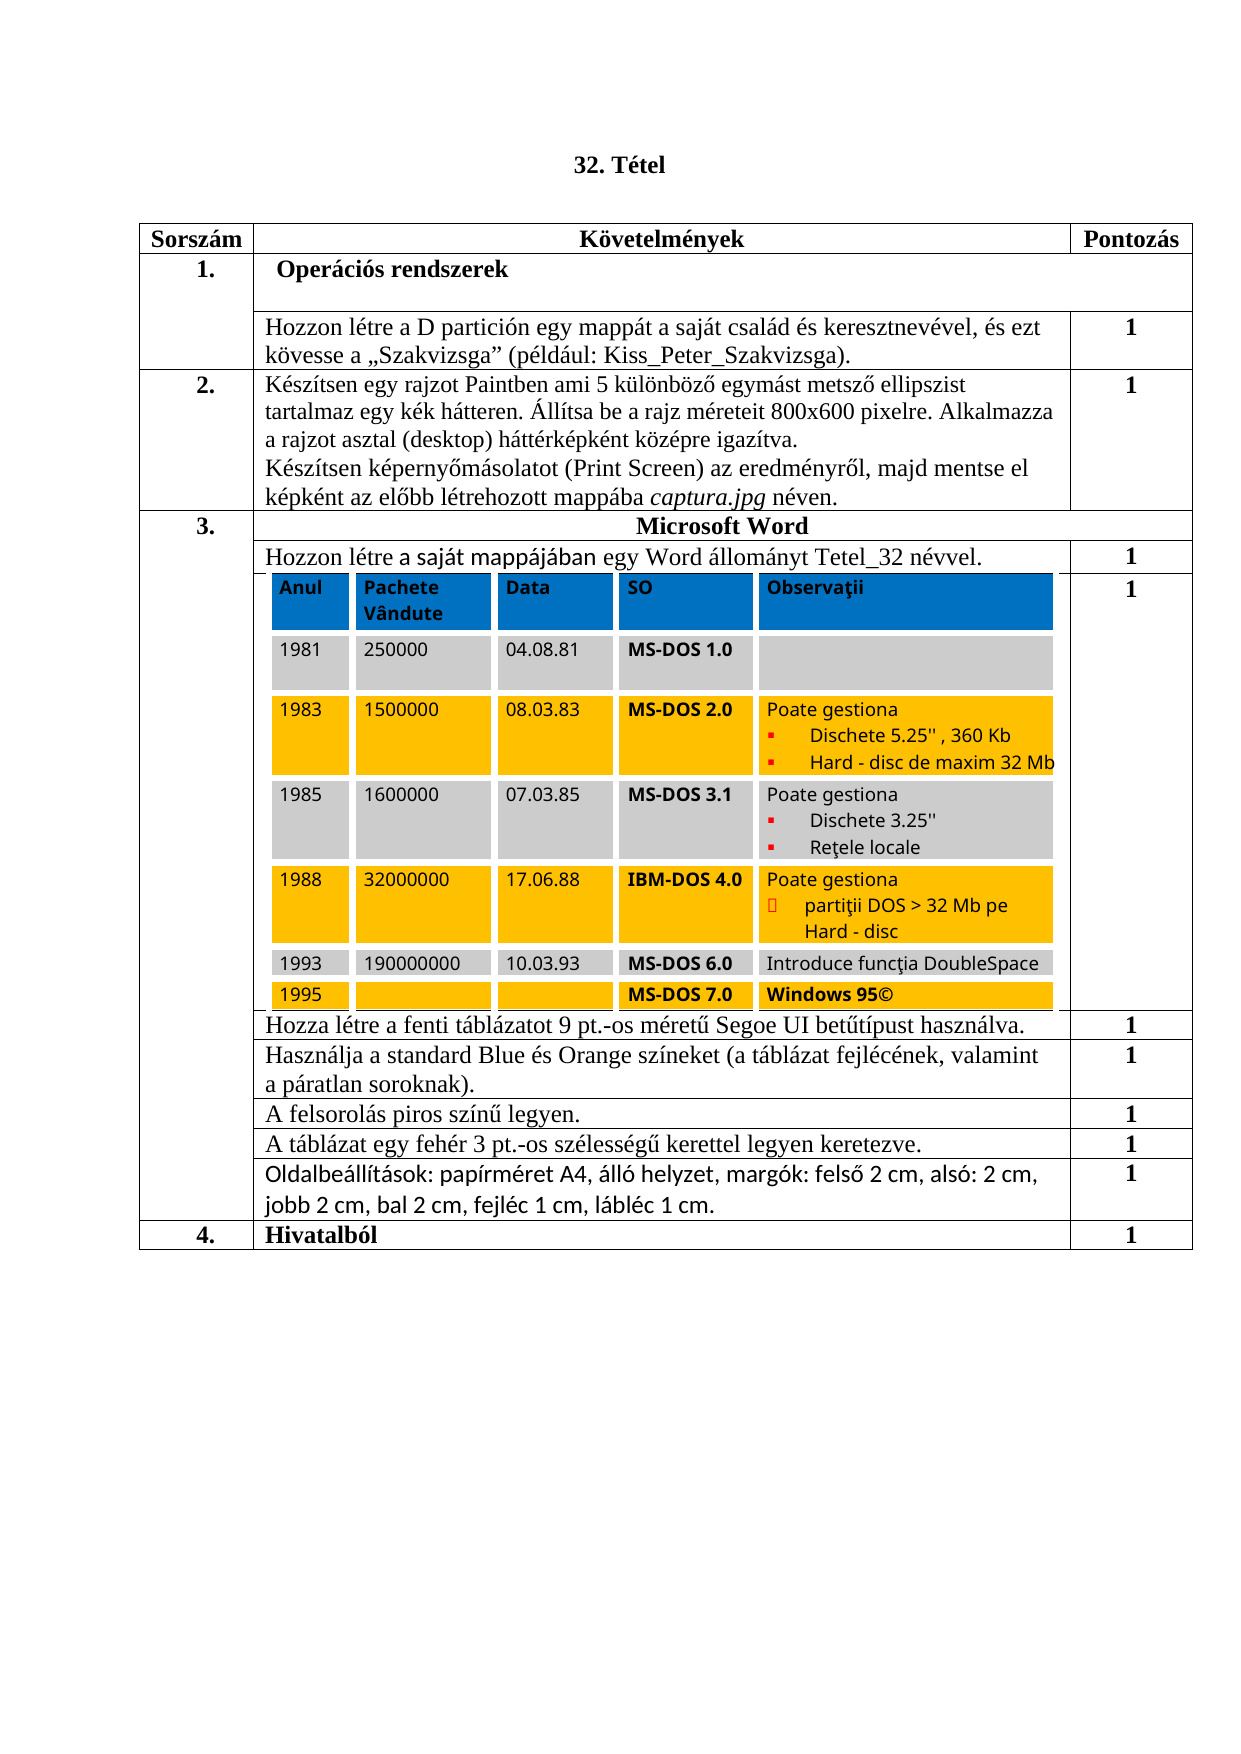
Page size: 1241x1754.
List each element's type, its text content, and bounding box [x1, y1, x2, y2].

table_cell 1 [1071, 1129, 1192, 1157]
table_cell 190000000 [356, 950, 491, 975]
table_cell 07.03.85 [498, 781, 613, 859]
table_cell [1056, 1159, 1070, 1219]
table_cell 1 [1071, 574, 1192, 1009]
table_cell A táblázat egy fehér 3 pt.-os szélességű kerettel legyen keretezve. [254, 1129, 1056, 1157]
table_cell IBM-DOS 4.0 [619, 866, 753, 943]
table_cell 1500000 [356, 696, 491, 775]
table_header Pontozás [1071, 224, 1192, 253]
table_cell 1 [1071, 370, 1192, 510]
table_cell 1995 [272, 982, 349, 1009]
table_cell [1056, 1040, 1070, 1098]
table_cell 1988 [272, 866, 349, 943]
table_cell [356, 982, 491, 1009]
table_cell Hivatalból [254, 1221, 1056, 1249]
table_cell [1056, 541, 1070, 573]
table_cell Anul [272, 574, 349, 630]
table_cell [498, 982, 613, 1009]
table_cell 1 [1071, 1040, 1192, 1098]
table_cell 1983 [272, 696, 349, 775]
table_cell Introduce funcţia DoubleSpace [759, 950, 1053, 975]
table_cell 04.08.81 [498, 636, 613, 690]
table_cell MS-DOS 2.0 [619, 696, 753, 775]
table_cell Windows 95© [759, 982, 1053, 1009]
table_cell Készítsen egy rajzot Paintben ami 5 különböző egymást metsző ellipszist tartalmaz egy kék hátteren. Állítsa be a rajz méreteit 800x600 pixelre. Alkalmazza a rajzot asztal (desktop) háttérképként középre igazítva. Készítsen képernyőmásolatot (Print Screen) az eredményről, majd mentse el képként az előbb létrehozott mappába captura.jpg néven. [254, 370, 1056, 510]
table_cell 1 [1071, 312, 1192, 369]
table_cell 1 [1071, 1011, 1192, 1039]
table_cell MS-DOS 3.1 [619, 781, 753, 859]
table_cell 1 [1071, 1221, 1192, 1249]
table_cell Poate gestiona Dischete 3.25'' Reţele locale [759, 781, 1053, 859]
table_cell 250000 [356, 636, 491, 690]
table_cell Pachete Vândute [356, 574, 491, 630]
table_cell 1600000 [356, 781, 491, 859]
table_cell [1056, 370, 1070, 510]
table_cell MS-DOS 7.0 [619, 982, 753, 1009]
table_header [1056, 224, 1070, 253]
table_cell [1056, 1099, 1070, 1128]
table_cell Microsoft Word [254, 511, 1056, 540]
table_header Követelmények [254, 224, 1056, 253]
table_cell Hozza létre a fenti táblázatot 9 pt.-os méretű Segoe UI betűtípust használva. [254, 1011, 1056, 1039]
table_cell 1993 [272, 950, 349, 975]
table_cell 17.06.88 [498, 866, 613, 943]
table_cell Hozzon létre a saját mappájában egy Word állományt Tetel_32 névvel. [254, 541, 1056, 573]
table_cell MS-DOS 1.0 [619, 636, 753, 690]
table_cell Hozzon létre a D partición egy mappát a saját család és keresztnevével, és ezt kövesse a „Szakvizsga” (például: Kiss_Peter_Szakvizsga). [254, 312, 1056, 369]
table_cell 3. [140, 511, 253, 1219]
table_cell [1056, 511, 1192, 540]
table_cell 2. [140, 370, 253, 510]
table_cell [759, 636, 1053, 690]
text 32. Tétel [149, 150, 1090, 179]
table_cell Data [498, 574, 613, 630]
table_cell [1056, 1129, 1070, 1157]
table_cell MS-DOS 6.0 [619, 950, 753, 975]
table_header Sorszám [140, 224, 253, 253]
table_cell [1056, 254, 1192, 311]
table_cell Oldalbeállítások: papírméret A4, álló helyzet, margók: felső 2 cm, alsó: 2 cm, jobb 2 cm, bal 2 cm, fejléc 1 cm, lábléc 1 cm. [254, 1159, 1056, 1219]
table_cell Poate gestiona Dischete 5.25'' , 360 Kb Hard - disc de maxim 32 Mb [759, 696, 1053, 775]
table_cell 4. [140, 1221, 253, 1249]
table_cell 32000000 [356, 866, 491, 943]
table_cell [1056, 1011, 1070, 1039]
table_cell 1 [1071, 1159, 1192, 1219]
table_cell 1985 [272, 781, 349, 859]
table_cell 1 [1071, 541, 1192, 573]
table_cell Observaţii [759, 574, 1053, 630]
table_cell 08.03.83 [498, 696, 613, 775]
table_cell [1056, 312, 1070, 369]
table_cell 10.03.93 [498, 950, 613, 975]
table_cell 1 [1071, 1099, 1192, 1128]
table_cell Használja a standard Blue és Orange színeket (a táblázat fejlécének, valamint a páratlan soroknak). [254, 1040, 1056, 1098]
table_cell Poate gestiona  partiţii DOS > 32 Mb pe Hard - disc [759, 866, 1053, 943]
table_cell Operációs rendszerek [254, 254, 1056, 311]
table_cell 1981 [272, 636, 349, 690]
table_cell 1. [140, 254, 253, 369]
table_cell [254, 574, 266, 1009]
table_cell [1056, 1221, 1070, 1249]
table_cell A felsorolás piros színű legyen. [254, 1099, 1056, 1128]
table_cell SO [619, 574, 753, 630]
table_cell [1059, 574, 1070, 1009]
